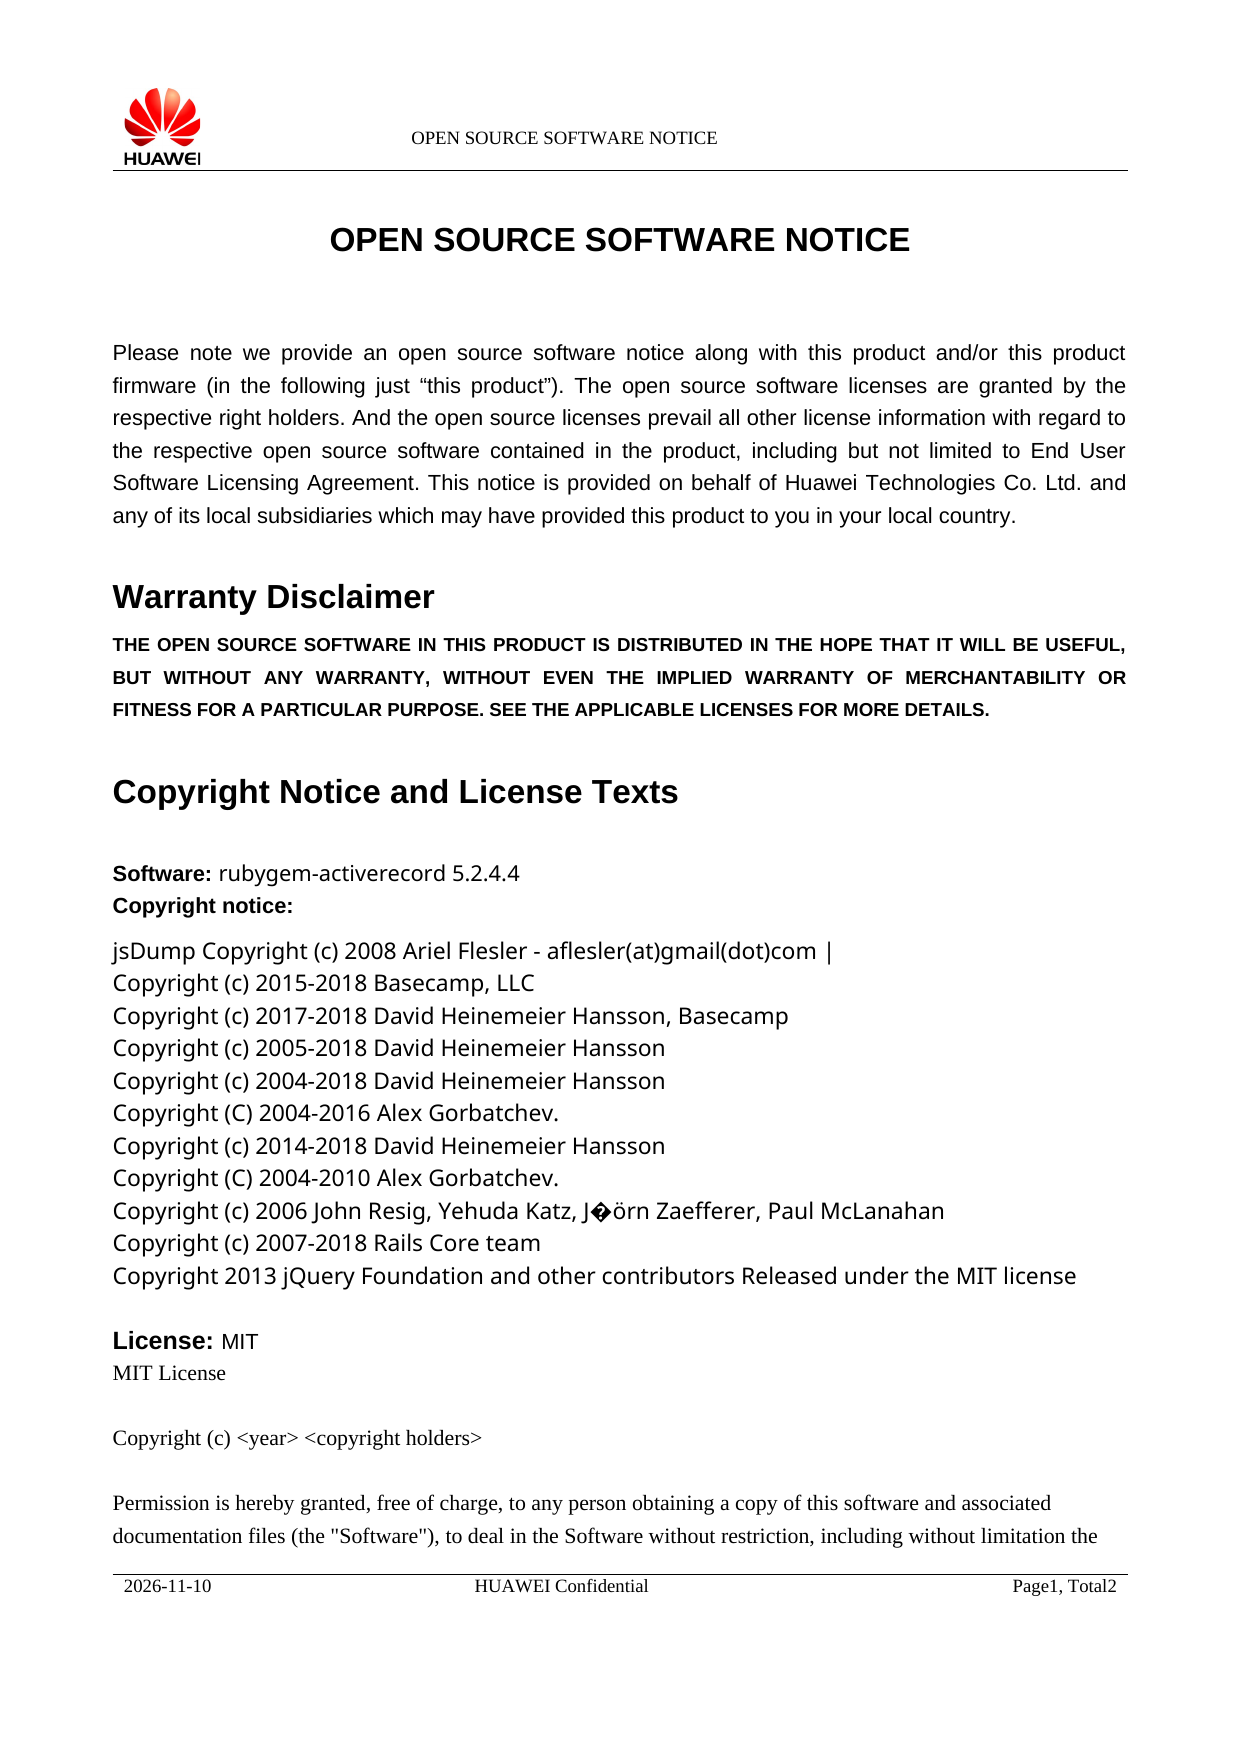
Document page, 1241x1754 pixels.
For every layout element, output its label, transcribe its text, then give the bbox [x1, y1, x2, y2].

title Software: rubygem-activerecord 5.2.4.4 [112, 856, 1128, 889]
text Copyright notice: [112, 889, 1128, 921]
text Please note we provide an open source software notice along with this product and/or this product firmware (in the following just “this product”). The open source software licenses are granted by the respective right holders. And the open source licenses prevail all other license information with regard to the respective open source software contained in the product, including but not limited to End User Software Licensing Agreement. This notice is provided on behalf of Huawei Technologies Co. Ltd. and any of its local subsidiaries which may have provided this product to you in your local country. [112, 336, 1128, 531]
text The open source software in this product is distributed in the hope that it will be useful, but WITHOUT ANY WARRANTY, without even the implied warranty of MERCHANTABILITY or FITNESS FOR A PARTICULAR PURPOSE. See the applicable licenses for more details. [112, 629, 1128, 726]
text License: MIT [112, 1324, 1128, 1356]
picture [124, 88, 201, 165]
text jsDump Copyright (c) 2008 Ariel Flesler - aflesler(at)gmail(dot)com | Copyright (c) 2015-2018 Basecamp, LLC Copyright (c) 2017-2018 David Heinemeier Hansson, Basecamp Copyright (c) 2005-2018 David Heinemeier Hansson Copyright (c) 2004-2018 David Heinemeier Hansson Copyright (C) 2004-2016 Alex Gorbatchev. Copyright (c) 2014-2018 David Heinemeier Hansson Copyright (C) 2004-2010 Alex Gorbatchev. Copyright (c) 2006 John Resig, Yehuda Katz, J�örn Zaefferer, Paul McLanahan Copyright (c) 2007-2018 Rails Core team Copyright 2013 jQuery Foundation and other contributors Released under the MIT license [112, 934, 1128, 1324]
text Copyright Notice and License Texts [112, 759, 1128, 824]
text Warranty Disclaimer [112, 564, 1128, 629]
text OPEN SOURCE SOFTWARE NOTICE [112, 206, 1128, 271]
